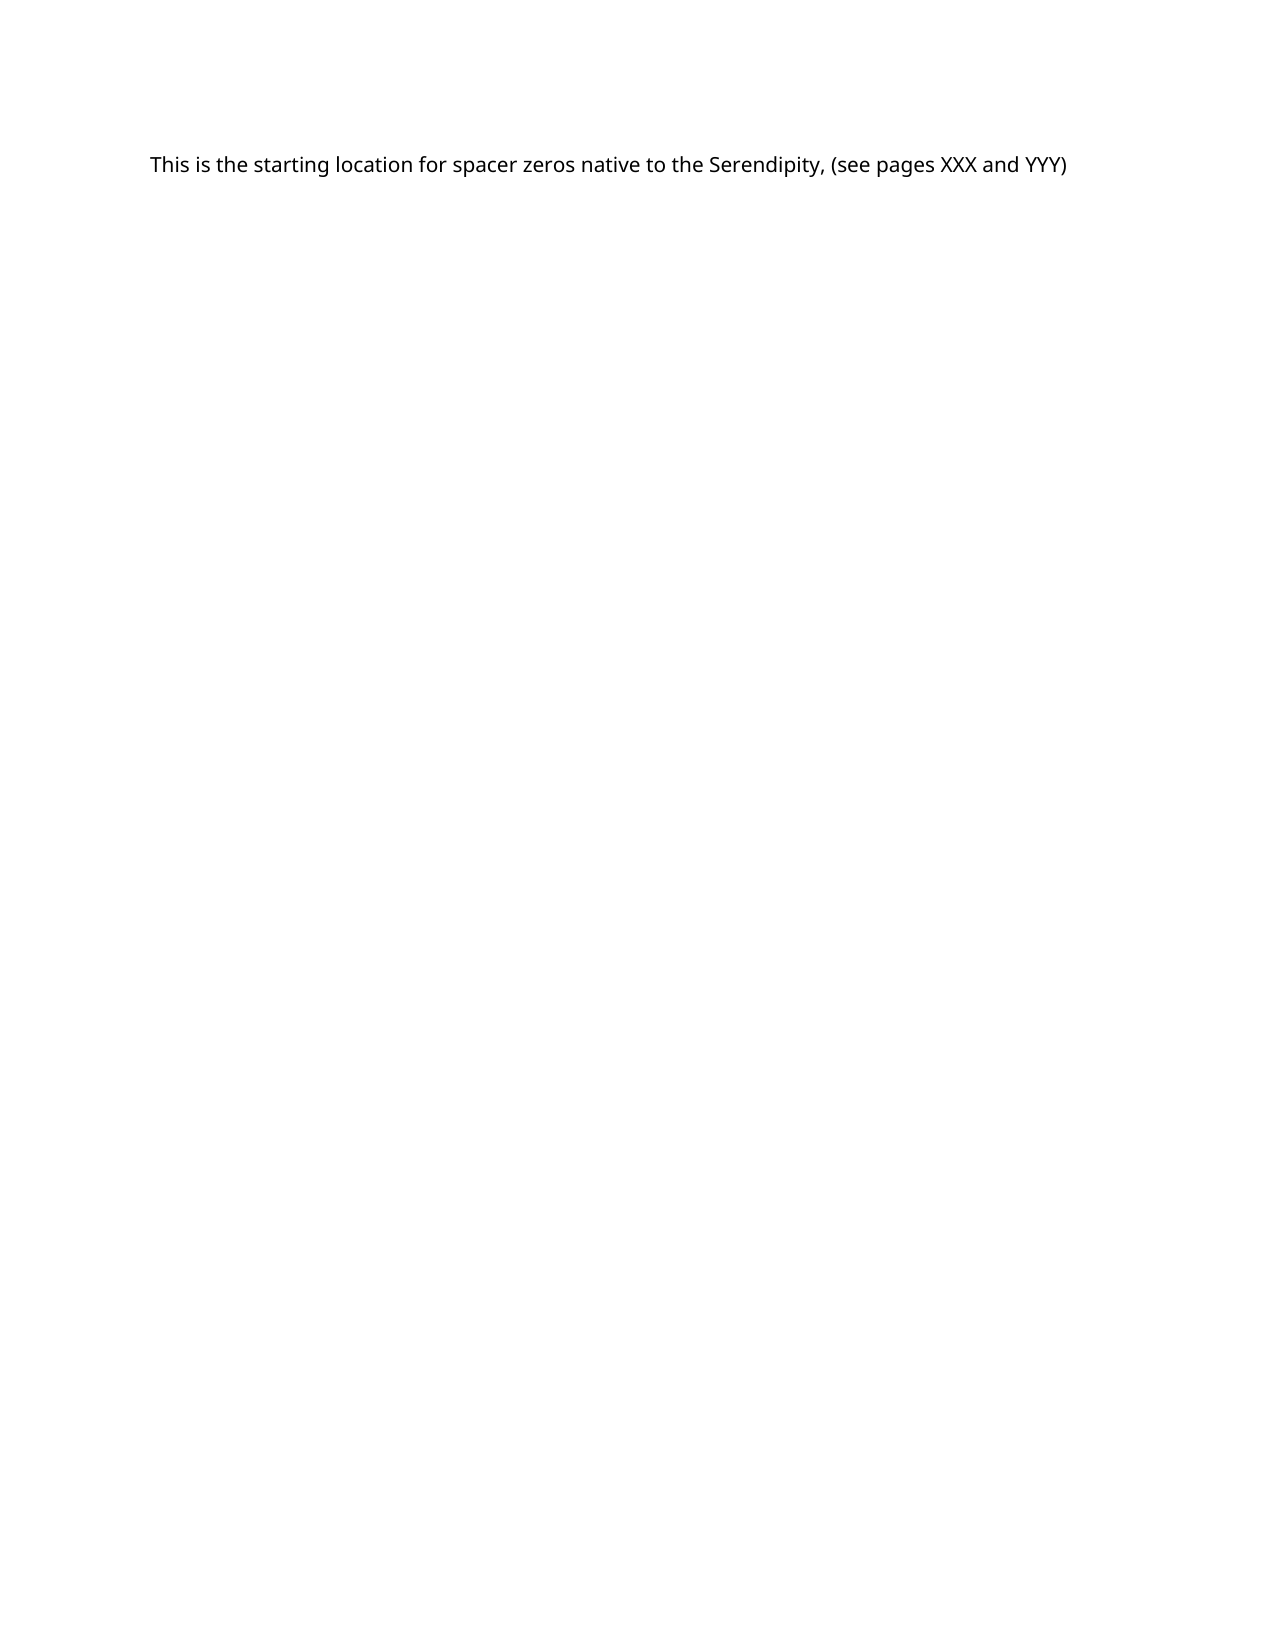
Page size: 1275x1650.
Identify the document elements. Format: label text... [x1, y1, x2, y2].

text This is the starting location for spacer zeros native to the Serendipity, (see pages XXX and YYY) [150, 150, 1125, 178]
